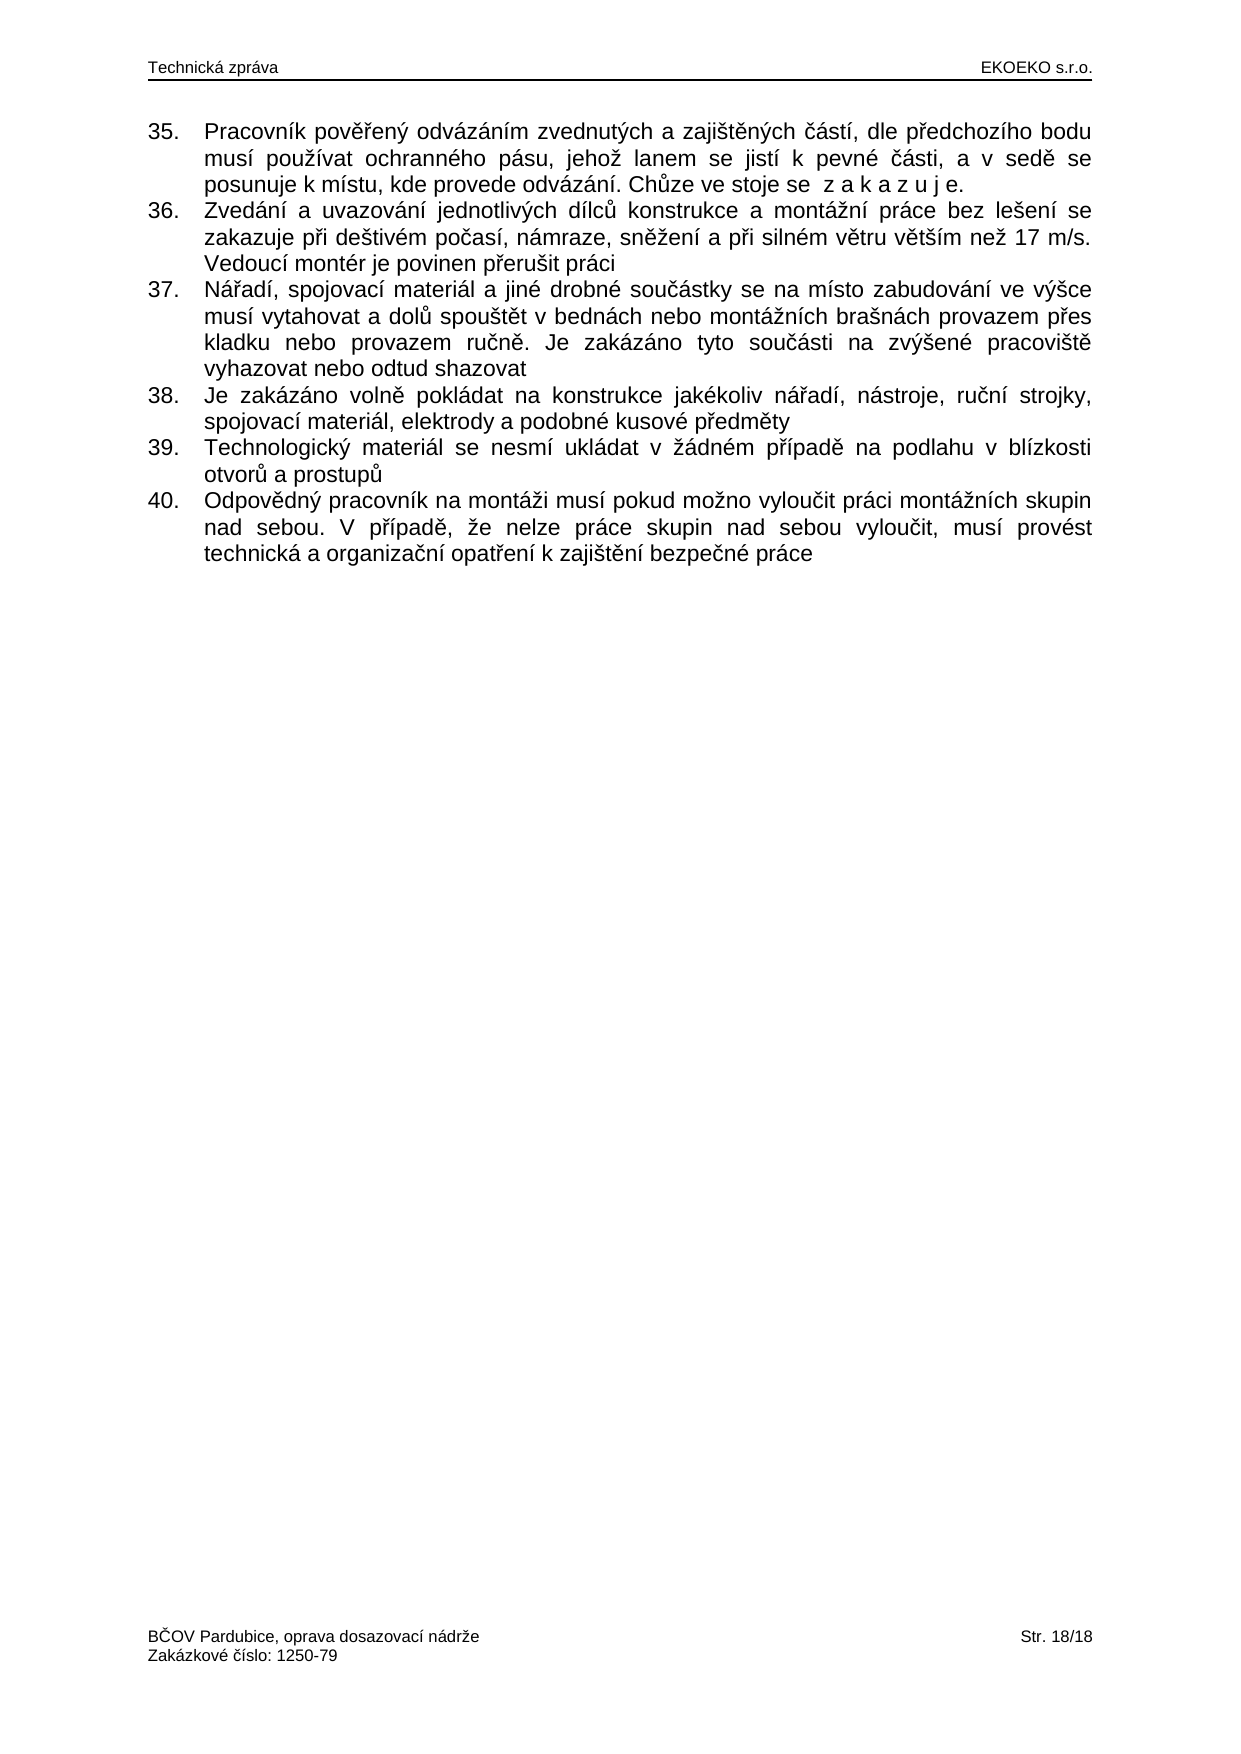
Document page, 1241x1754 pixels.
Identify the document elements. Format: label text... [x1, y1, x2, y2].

list Zvedání a uvazování jednotlivých dílců konstrukce a montážní práce bez lešení se zakazuje při deštivém počasí, námraze, sněžení a při silném větru větším než 17 m/s. Vedoucí montér je povinen přerušit práci [148, 197, 1092, 276]
list Odpovědný pracovník na montáži musí pokud možno vyloučit práci montážních skupin nad sebou. V případě, že nelze práce skupin nad sebou vyloučit, musí provést technická a organizační opatření k zajištění bezpečné práce [148, 487, 1092, 566]
list Pracovník pověřený odvázáním zvednutých a zajištěných částí, dle předchozího bodu musí používat ochranného pásu, jehož lanem se jistí k pevné části, a v sedě se posunuje k místu, kde provede odvázání. Chůze ve stoje se z a k a z u j e. [148, 118, 1092, 197]
list Technologický materiál se nesmí ukládat v žádném případě na podlahu v blízkosti otvorů a prostupů [148, 434, 1092, 487]
list Nářadí, spojovací materiál a jiné drobné součástky se na místo zabudování ve výšce musí vytahovat a dolů spouštět v bednách nebo montážních brašnách provazem přes kladku nebo provazem ručně. Je zakázáno tyto součásti na zvýšené pracoviště vyhazovat nebo odtud shazovat [148, 276, 1092, 382]
list Je zakázáno volně pokládat na konstrukce jakékoliv nářadí, nástroje, ruční strojky, spojovací materiál, elektrody a podobné kusové předměty [148, 382, 1092, 434]
